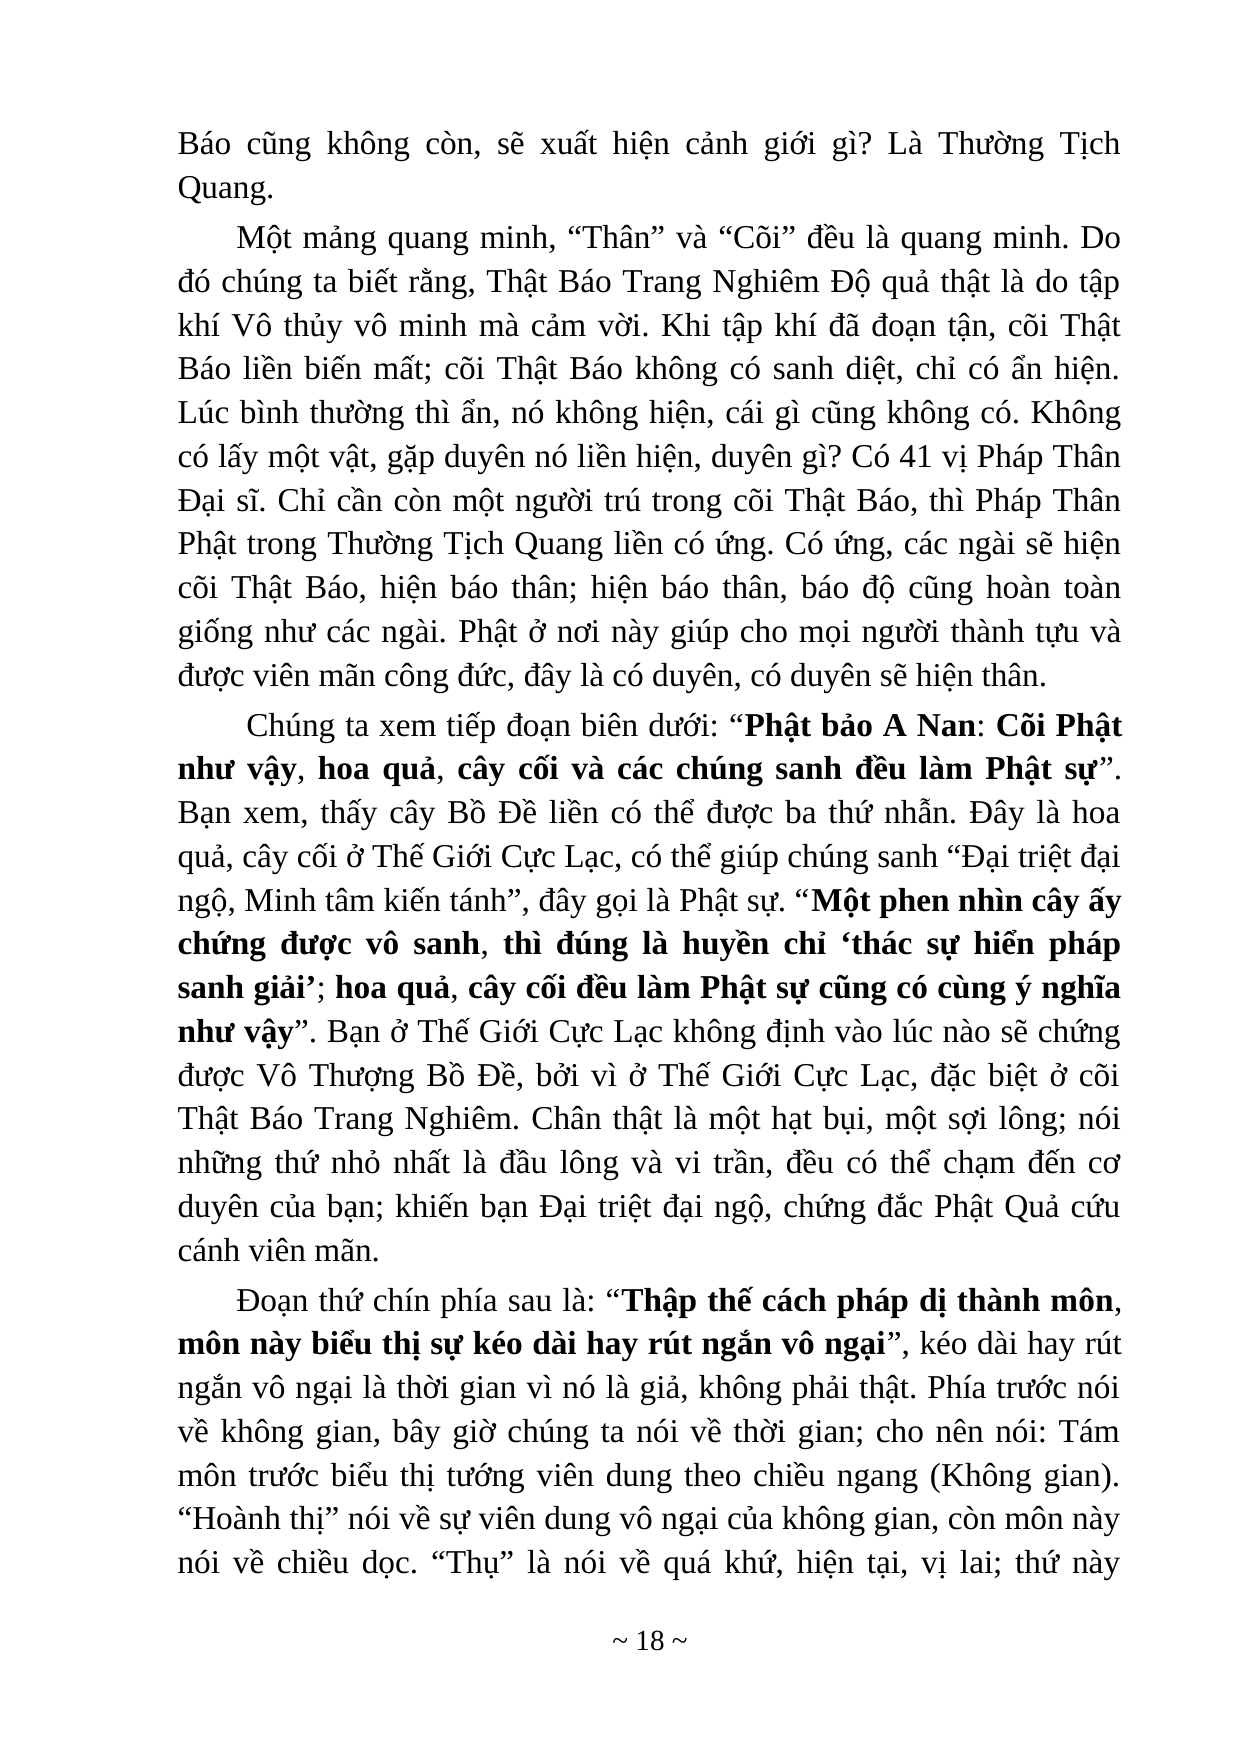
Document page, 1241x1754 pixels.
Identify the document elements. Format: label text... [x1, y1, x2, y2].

text Một mảng quang minh, “Thân” và “Cõi” đều là quang minh. Do đó chúng ta biết rằng, Thật Báo Trang Nghiêm Độ quả thật là do tập khí Vô thủy vô minh mà cảm vời. Khi tập khí đã đoạn tận, cõi Thật Báo liền biến mất; cõi Thật Báo không có sanh diệt, chỉ có ẩn hiện. Lúc bình thường thì ẩn, nó không hiện, cái gì cũng không có. Không có lấy một vật, gặp duyên nó liền hiện, duyên gì? Có 41 vị Pháp Thân Đại sĩ. Chỉ cần còn một người trú trong cõi Thật Báo, thì Pháp Thân Phật trong Thường Tịch Quang liền có ứng. Có ứng, các ngài sẽ hiện cõi Thật Báo, hiện báo thân; hiện báo thân, báo độ cũng hoàn toàn giống như các ngài. Phật ở nơi này giúp cho mọi người thành tựu và được viên mãn công đức, đây là có duyên, có duyên sẽ hiện thân. [177, 212, 1122, 693]
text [177, 118, 1122, 206]
text Chúng ta xem tiếp đoạn biên dưới: “Phật bảo A Nan: Cõi Phật như vậy, hoa quả, cây cối và các chúng sanh đều làm Phật sự”. Bạn xem, thấy cây Bồ Đề liền có thể được ba thứ nhẫn. Đây là hoa quả, cây cối ở Thế Giới Cực Lạc, có thể giúp chúng sanh “Đại triệt đại ngộ, Minh tâm kiến tánh”, đây gọi là Phật sự. “Một phen nhìn cây ấy chứng được vô sanh, thì đúng là huyền chỉ ‘thác sự hiển pháp sanh giải’; hoa quả, cây cối đều làm Phật sự cũng có cùng ý nghĩa như vậy”. Bạn ở Thế Giới Cực Lạc không định vào lúc nào sẽ chứng được Vô Thượng Bồ Đề, bởi vì ở Thế Giới Cực Lạc, đặc biệt ở cõi Thật Báo Trang Nghiêm. Chân thật là một hạt bụi, một sợi lông; nói những thứ nhỏ nhất là đầu lông và vi trần, đều có thể chạm đến cơ duyên của bạn; khiến bạn Đại triệt đại ngộ, chứng đắc Phật Quả cứu cánh viên mãn. [177, 699, 1122, 1268]
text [177, 1274, 1122, 1581]
